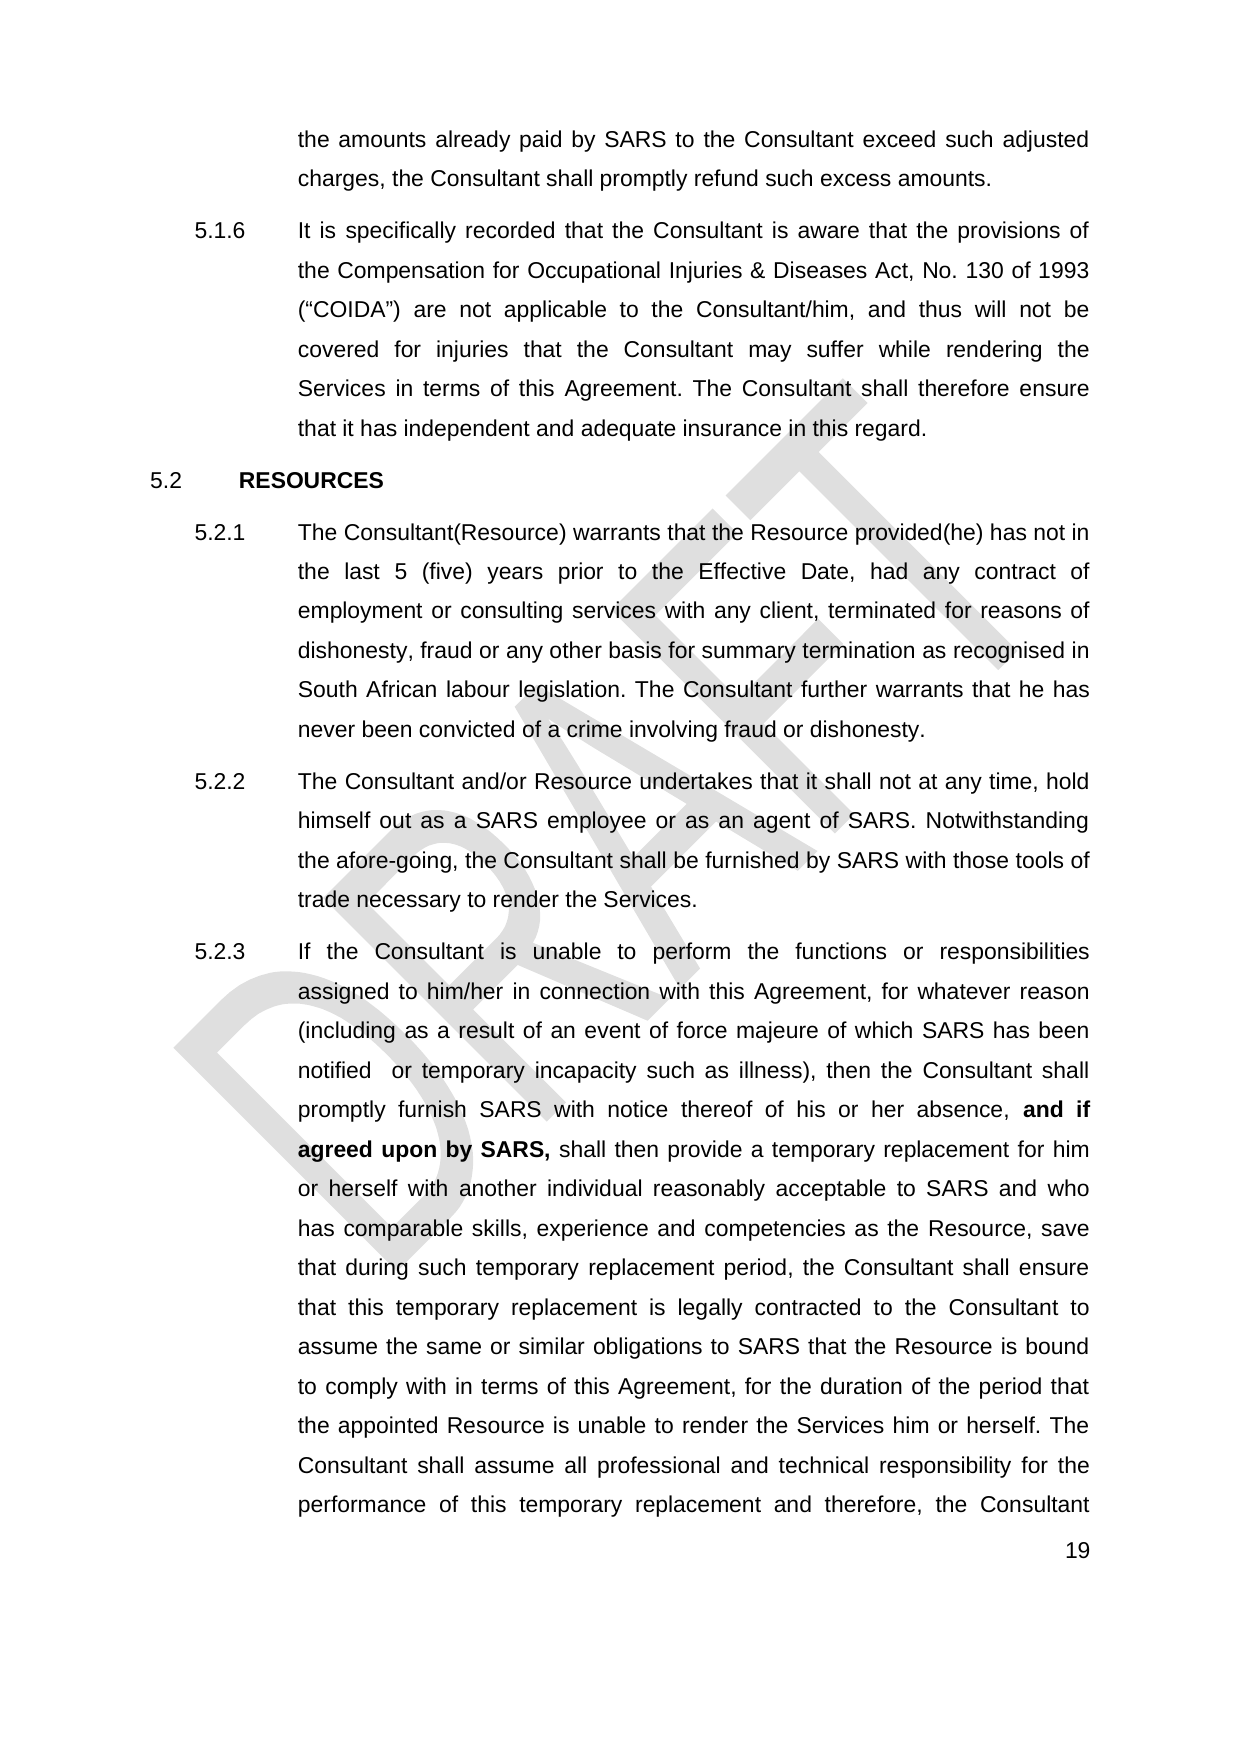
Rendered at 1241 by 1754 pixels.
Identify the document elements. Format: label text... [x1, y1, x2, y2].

list The Consultant and/or Resource undertakes that it shall not at any time, hold himself out as a SARS employee or as an agent of SARS. Notwithstanding the afore-going, the Consultant shall be furnished by SARS with those tools of trade necessary to render the Services. [194, 768, 1090, 913]
list It is specifically recorded that the Consultant is aware that the provisions of the Compensation for Occupational Injuries & Diseases Act, No. 130 of 1993 (“COIDA”) are not applicable to the Consultant/him, and thus will not be covered for injuries that the Consultant may suffer while rendering the Services in terms of this Agreement. The Consultant shall therefore ensure that it has independent and adequate insurance in this regard. [194, 217, 1090, 441]
list RESOURCES [150, 467, 1090, 493]
list The Consultant(Resource) warrants that the Resource provided(he) has not in the last 5 (five) years prior to the Effective Date, had any contract of employment or consulting services with any client, terminated for reasons of dishonesty, fraud or any other basis for summary termination as recognised in South African labour legislation. The Consultant further warrants that he has never been convicted of a crime involving fraud or dishonesty. [194, 518, 1090, 742]
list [194, 126, 1090, 192]
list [194, 938, 1090, 1517]
